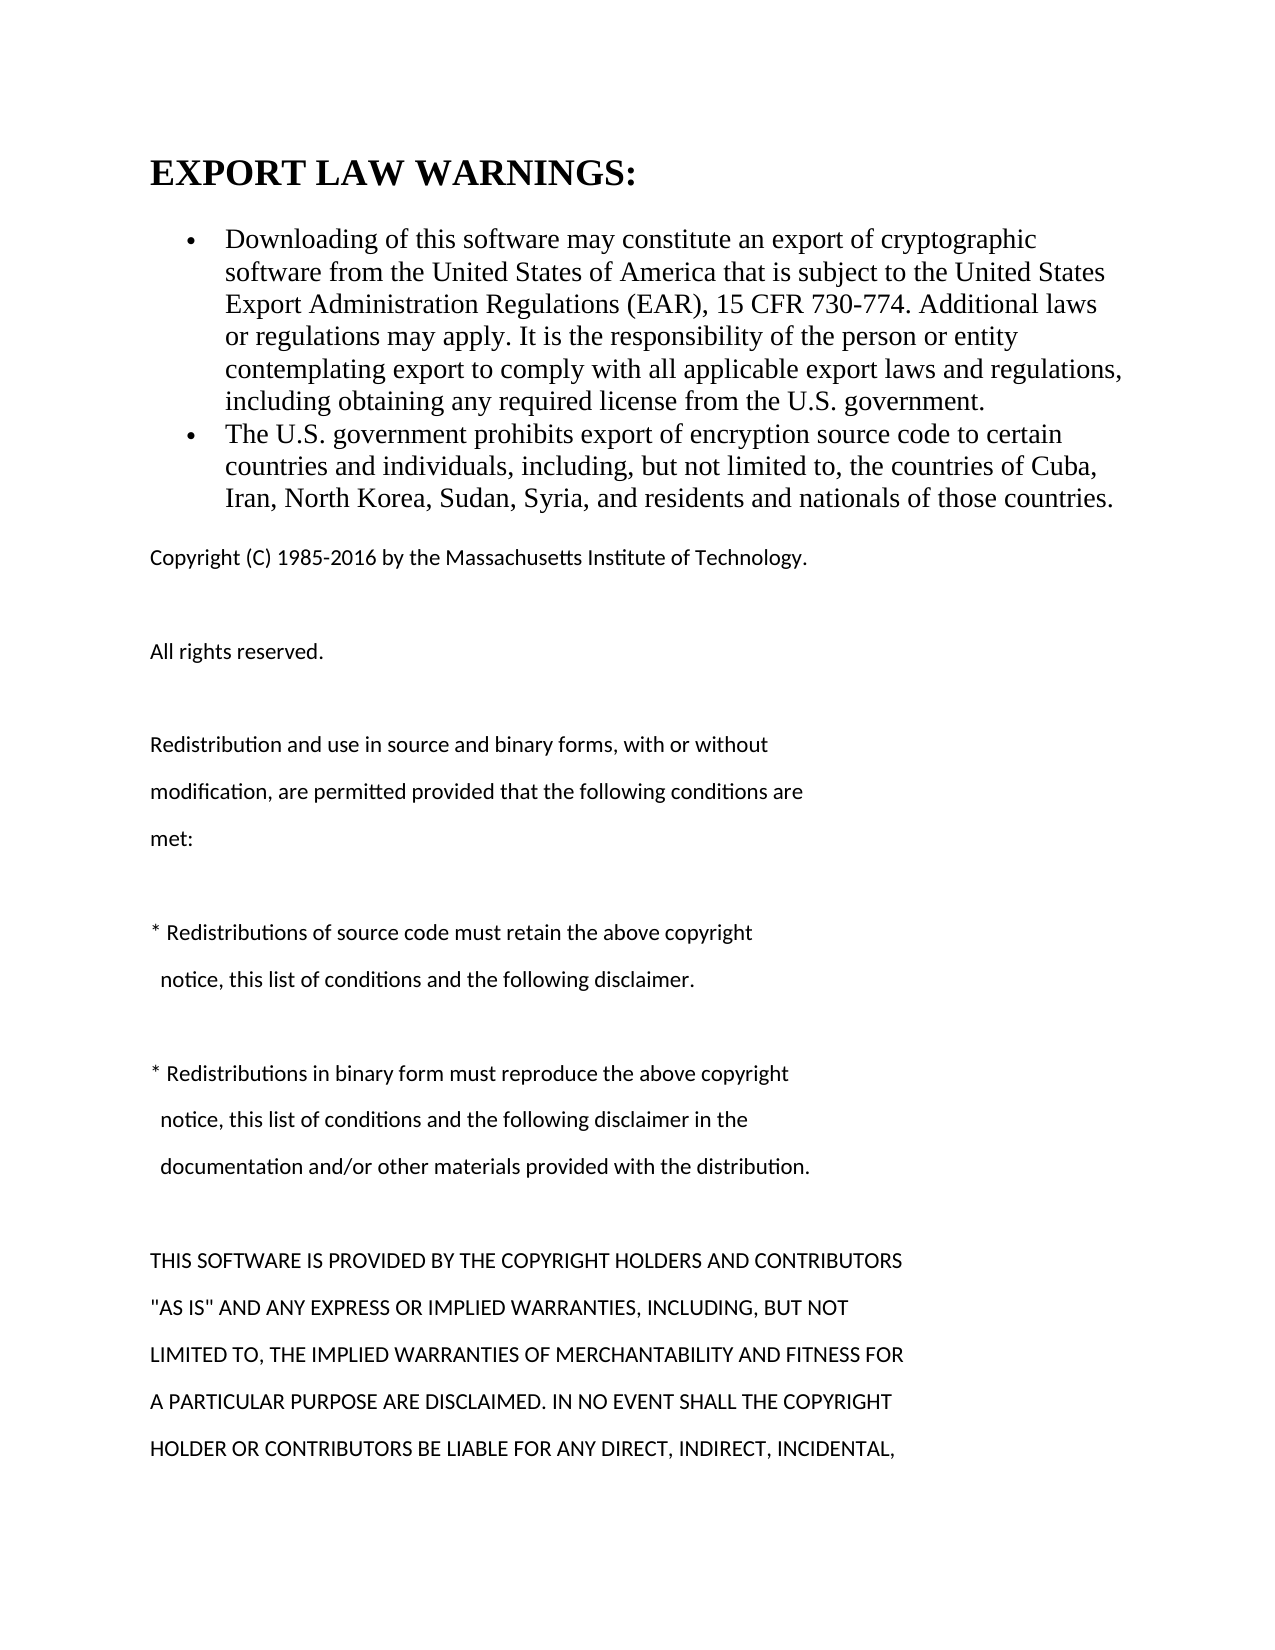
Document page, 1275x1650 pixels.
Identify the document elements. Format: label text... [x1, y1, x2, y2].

list The U.S. government prohibits export of encryption source code to certain countries and individuals, including, but not limited to, the countries of Cuba, Iran, North Korea, Sudan, Syria, and residents and nationals of those countries. [187, 417, 1125, 514]
text * Redistributions of source code must retain the above copyright [150, 918, 1125, 946]
text "AS IS" AND ANY EXPRESS OR IMPLIED WARRANTIES, INCLUDING, BUT NOT [150, 1293, 1125, 1321]
list Downloading of this software may constitute an export of cryptographic software from the United States of America that is subject to the United States Export Administration Regulations (EAR), 15 CFR 730-774. Additional laws or regulations may apply. It is the responsibility of the person or entity contemplating export to comply with all applicable export laws and regulations, including obtaining any required license from the U.S. government. [187, 222, 1125, 417]
text notice, this list of conditions and the following disclaimer in the [150, 1106, 1125, 1133]
text * Redistributions in binary form must reproduce the above copyright [150, 1059, 1125, 1087]
text THIS SOFTWARE IS PROVIDED BY THE COPYRIGHT HOLDERS AND CONTRIBUTORS [150, 1246, 1125, 1274]
text A PARTICULAR PURPOSE ARE DISCLAIMED. IN NO EVENT SHALL THE COPYRIGHT [150, 1387, 1125, 1415]
text documentation and/or other materials provided with the distribution. [150, 1152, 1125, 1180]
text met: [150, 824, 1125, 852]
text notice, this list of conditions and the following disclaimer. [150, 965, 1125, 993]
text LIMITED TO, THE IMPLIED WARRANTIES OF MERCHANTABILITY AND FITNESS FOR [150, 1340, 1125, 1368]
text All rights reserved. [150, 637, 1125, 665]
text EXPORT LAW WARNINGS: [150, 150, 1125, 193]
text Redistribution and use in source and binary forms, with or without [150, 731, 1125, 758]
text HOLDER OR CONTRIBUTORS BE LIABLE FOR ANY DIRECT, INDIRECT, INCIDENTAL, [150, 1434, 1125, 1462]
text Copyright (C) 1985-2016 by the Massachusetts Institute of Technology. [150, 543, 1125, 571]
text modification, are permitted provided that the following conditions are [150, 777, 1125, 805]
